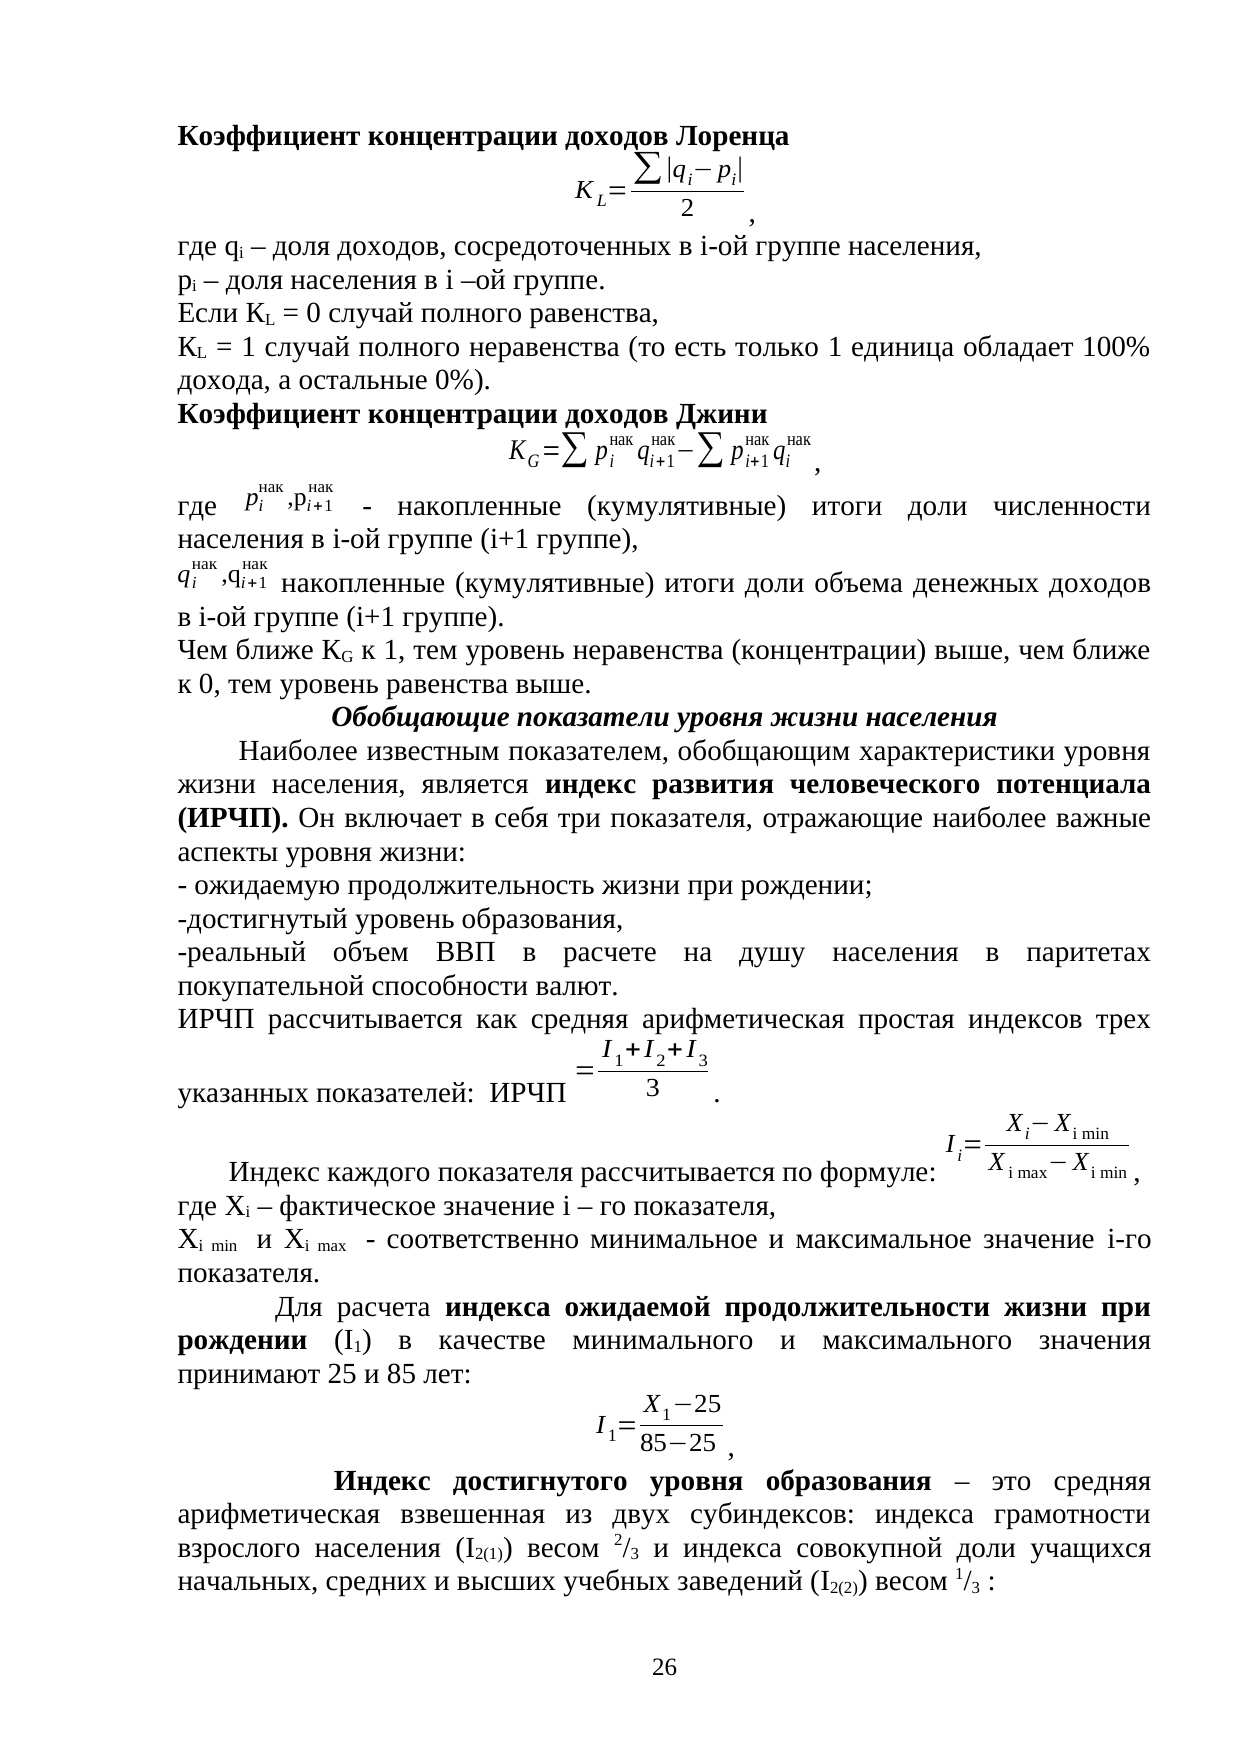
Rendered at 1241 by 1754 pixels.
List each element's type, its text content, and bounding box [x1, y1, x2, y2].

text Обобщающие показатели уровня жизни населения [177, 699, 1152, 733]
text Xi min и Xi max - соответственно минимальное и максимальное значение i-го показателя. [177, 1222, 1152, 1289]
text Коэффициент концентрации доходов Лоренца [177, 118, 1152, 152]
text Если КL = 0 случай полного равенства, [177, 295, 1152, 329]
text -реальный объем ВВП в расчете на душу населения в паритетах покупательной способности валют. [177, 934, 1152, 1001]
text pi – доля населения в i –ой группе. [177, 262, 1152, 295]
text ИРЧП рассчитывается как средняя арифметическая простая индексов трех указанных показателей: ИРЧП . [177, 1001, 1152, 1108]
text , [177, 1389, 1152, 1463]
text Наиболее известным показателем, обобщающим характеристики уровня жизни населения, является индекс развития человеческого потенциала (ИРЧП). Он включает в себя три показателя, отражающие наиболее важные аспекты уровня жизни: [177, 733, 1152, 867]
text Чем ближе КG к 1, тем уровень неравенства (концентрации) выше, чем ближе к 0, тем уровень равенства выше. [177, 632, 1152, 699]
text где Xi – фактическое значение i – го показателя, [177, 1188, 1152, 1222]
text где qi – доля доходов, сосредоточенных в i-ой группе населения, [177, 228, 1152, 262]
text где - накопленные (кумулятивные) итоги доли численности населения в i-ой группе (i+1 группе), [177, 478, 1152, 555]
text КL = 1 случай полного неравенства (то есть только 1 единица обладает 100% дохода, а остальные 0%). [177, 329, 1152, 396]
text накопленные (кумулятивные) итоги доли объема денежных доходов в i-ой группе (i+1 группе). [177, 555, 1152, 632]
text Индекс достигнутого уровня образования – это средняя арифметическая взвешенная из двух субиндексов: индекса грамотности взрослого населения (I2(1)) весом 2/3 и индекса совокупной доли учащихся начальных, средних и высших учебных заведений (I2(2)) весом 1/3 : [177, 1463, 1152, 1597]
text -достигнутый уровень образования, [177, 901, 1152, 934]
text Коэффициент концентрации доходов Джини [177, 396, 1152, 429]
text Для расчета индекса ожидаемой продолжительности жизни при рождении (I1) в качестве минимального и максимального значения принимают 25 и 85 лет: [177, 1289, 1152, 1389]
text - ожидаемую продолжительность жизни при рождении; [177, 867, 1152, 901]
text , [177, 152, 1152, 228]
text , [177, 429, 1152, 478]
text Индекс каждого показателя рассчитывается по формуле: , [177, 1108, 1152, 1188]
